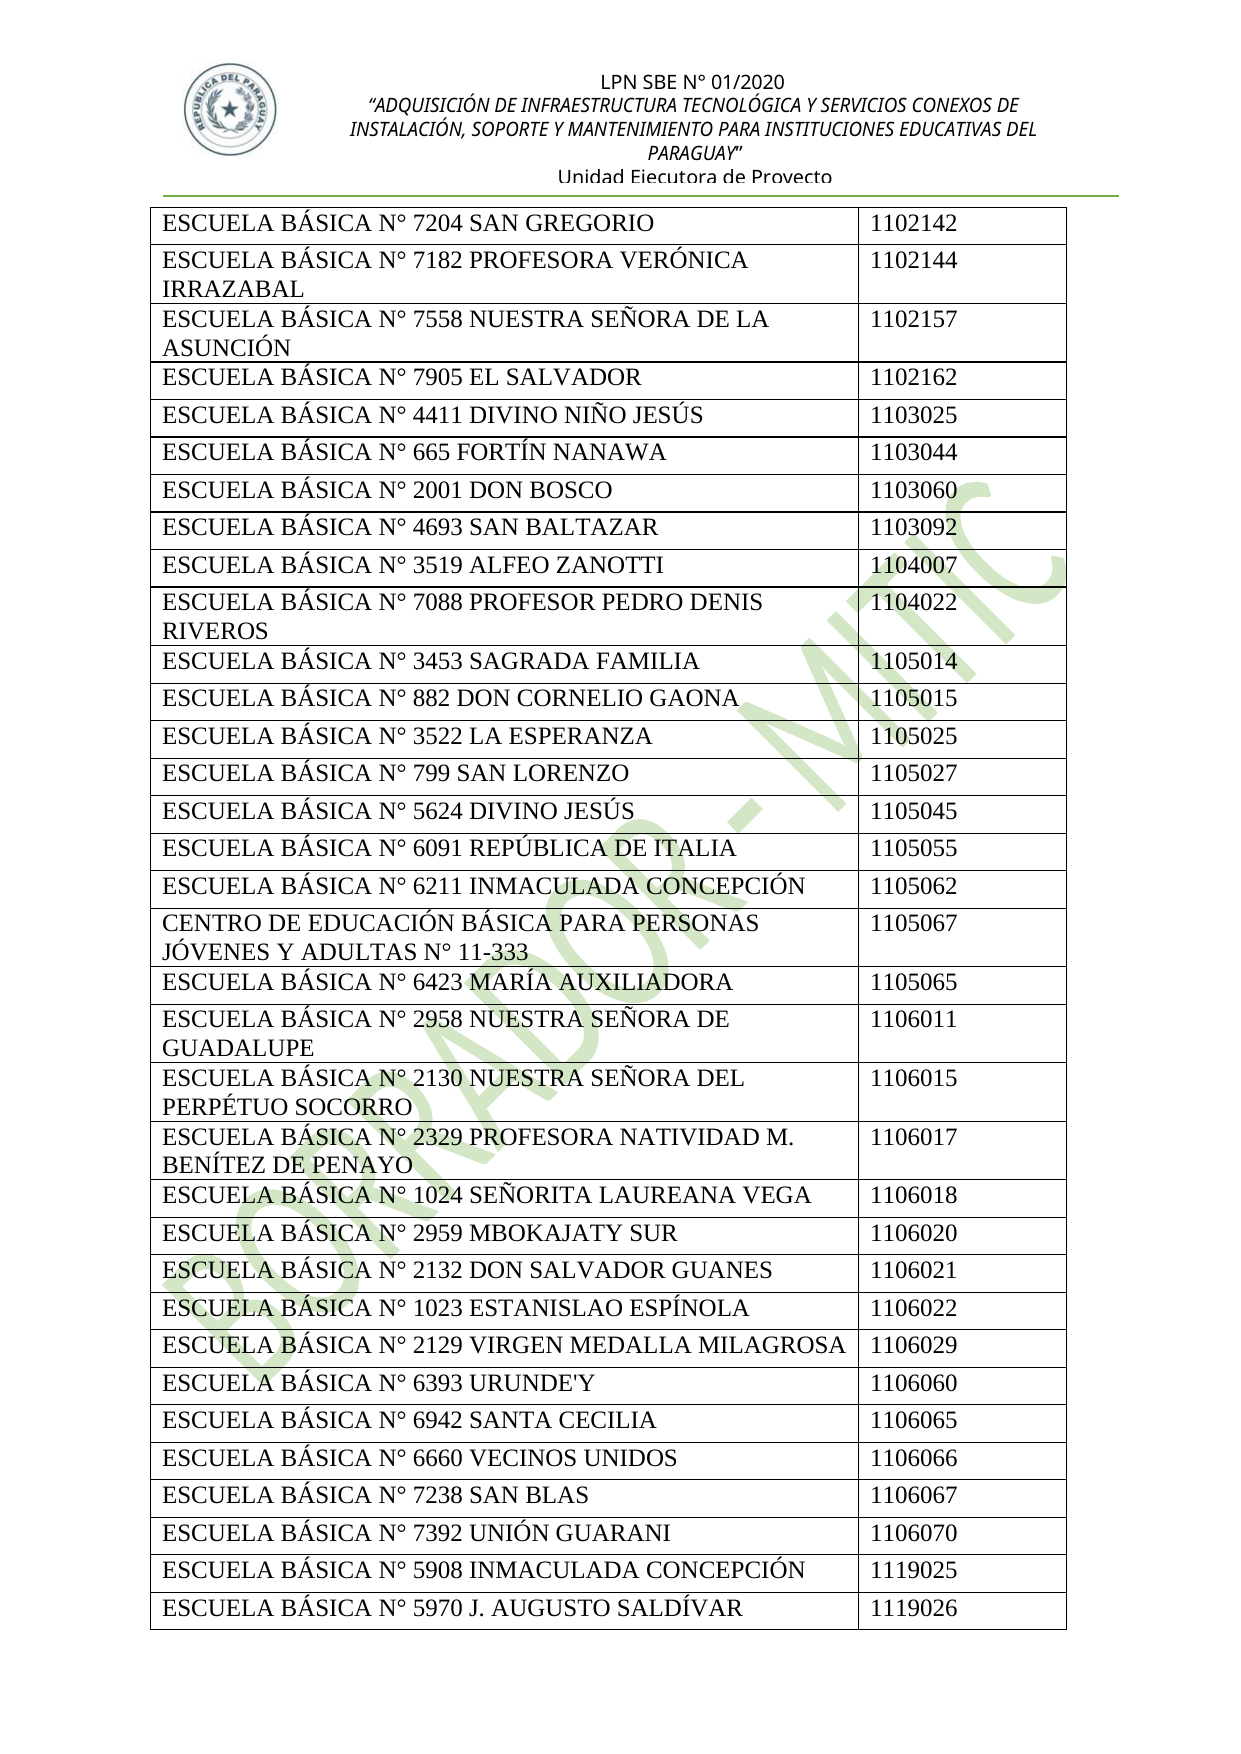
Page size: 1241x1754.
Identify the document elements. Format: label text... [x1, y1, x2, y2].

table_cell ESCUELA BÁSICA N° 2329 PROFESORA NATIVIDAD M. BENÍTEZ DE PENAYO [151, 1122, 858, 1179]
table_cell 1103025 [859, 400, 1066, 436]
table_cell ESCUELA BÁSICA N° 7392 UNIÓN GUARANI [151, 1518, 858, 1554]
table_cell ESCUELA BÁSICA N° 6423 MARÍA AUXILIADORA [151, 967, 858, 1003]
table_cell 1105014 [859, 646, 1066, 682]
table_cell 1105045 [859, 796, 1066, 832]
table_cell 1106066 [859, 1443, 1066, 1479]
table_cell ESCUELA BÁSICA N° 2001 DON BOSCO [151, 475, 858, 511]
table_cell 1106070 [859, 1518, 1066, 1554]
table_cell ESCUELA BÁSICA N° 4693 SAN BALTAZAR [151, 513, 858, 549]
table_cell ESCUELA BÁSICA N° 5908 INMACULADA CONCEPCIÓN [151, 1555, 858, 1592]
table_cell ESCUELA BÁSICA N° 5624 DIVINO JESÚS [151, 796, 858, 832]
table_cell 1102162 [859, 363, 1066, 399]
table_cell 1102157 [859, 304, 1066, 361]
table_cell 1106067 [859, 1480, 1066, 1517]
table_cell 1106060 [859, 1368, 1066, 1404]
table_cell ESCUELA BÁSICA N° 2129 VIRGEN MEDALLA MILAGROSA [151, 1330, 858, 1367]
table_cell 1106029 [859, 1330, 1066, 1367]
table_cell ESCUELA BÁSICA N° 6393 URUNDE'Y [151, 1368, 858, 1404]
table_cell ESCUELA BÁSICA N° 799 SAN LORENZO [151, 759, 858, 795]
table_cell 1119026 [859, 1593, 1066, 1629]
table_cell ESCUELA BÁSICA N° 7182 PROFESORA VERÓNICA IRRAZABAL [151, 245, 858, 303]
table_cell 1103044 [859, 438, 1066, 474]
table_cell ESCUELA BÁSICA N° 3519 ALFEO ZANOTTI [151, 550, 858, 586]
table_cell 1105025 [859, 721, 1066, 757]
table_cell ESCUELA BÁSICA N° 665 FORTÍN NANAWA [151, 438, 858, 474]
table_cell 1105055 [859, 834, 1066, 870]
table_cell 1105067 [859, 909, 1066, 966]
table_cell ESCUELA BÁSICA N° 7204 SAN GREGORIO [151, 208, 858, 244]
table_cell ESCUELA BÁSICA N° 882 DON CORNELIO GAONA [151, 684, 858, 720]
table_cell 1105015 [859, 684, 1066, 720]
table_cell 1106018 [859, 1180, 1066, 1217]
table_cell ESCUELA BÁSICA N° 4411 DIVINO NIÑO JESÚS [151, 400, 858, 436]
table_cell ESCUELA BÁSICA N° 7088 PROFESOR PEDRO DENIS RIVEROS [151, 588, 858, 645]
table_cell ESCUELA BÁSICA N° 1024 SEÑORITA LAUREANA VEGA [151, 1180, 858, 1217]
table_cell ESCUELA BÁSICA N° 6942 SANTA CECILIA [151, 1405, 858, 1442]
picture [182, 61, 278, 157]
table_cell ESCUELA BÁSICA N° 7905 EL SALVADOR [151, 363, 858, 399]
table_cell ESCUELA BÁSICA N° 7558 NUESTRA SEÑORA DE LA ASUNCIÓN [151, 304, 858, 361]
table_cell ESCUELA BÁSICA N° 3453 SAGRADA FAMILIA [151, 646, 858, 682]
table_cell ESCUELA BÁSICA N° 3522 LA ESPERANZA [151, 721, 858, 757]
table_cell ESCUELA BÁSICA N° 7238 SAN BLAS [151, 1480, 858, 1517]
table_cell 1106022 [859, 1293, 1066, 1329]
table_cell 1103092 [859, 513, 1066, 549]
table_cell CENTRO DE EDUCACIÓN BÁSICA PARA PERSONAS JÓVENES Y ADULTAS N° 11-333 [151, 909, 858, 966]
table_cell ESCUELA BÁSICA N° 6211 INMACULADA CONCEPCIÓN [151, 871, 858, 907]
table_cell 1102144 [859, 245, 1066, 303]
table_cell 1106017 [859, 1122, 1066, 1179]
table_cell 1106011 [859, 1005, 1066, 1062]
table_cell 1106015 [859, 1063, 1066, 1121]
table_cell 1102142 [859, 208, 1066, 244]
table_cell 1103060 [859, 475, 1066, 511]
table_cell 1104022 [859, 588, 1066, 645]
table_cell 1105065 [859, 967, 1066, 1003]
table_cell ESCUELA BÁSICA N° 2958 NUESTRA SEÑORA DE GUADALUPE [151, 1005, 858, 1062]
table_cell ESCUELA BÁSICA N° 5970 J. AUGUSTO SALDÍVAR [151, 1593, 858, 1629]
table_cell 1105062 [859, 871, 1066, 907]
table_cell ESCUELA BÁSICA N° 2959 MBOKAJATY SUR [151, 1218, 858, 1254]
table_cell ESCUELA BÁSICA N° 2132 DON SALVADOR GUANES [151, 1255, 858, 1292]
table_cell ESCUELA BÁSICA N° 1023 ESTANISLAO ESPÍNOLA [151, 1293, 858, 1329]
table_cell ESCUELA BÁSICA N° 6660 VECINOS UNIDOS [151, 1443, 858, 1479]
table_cell 1106065 [859, 1405, 1066, 1442]
table_cell 1104007 [859, 550, 1066, 586]
table_cell 1106020 [859, 1218, 1066, 1254]
table_cell 1119025 [859, 1555, 1066, 1592]
table_cell 1105027 [859, 759, 1066, 795]
table_cell 1106021 [859, 1255, 1066, 1292]
table_cell ESCUELA BÁSICA N° 6091 REPÚBLICA DE ITALIA [151, 834, 858, 870]
table_cell ESCUELA BÁSICA N° 2130 NUESTRA SEÑORA DEL PERPÉTUO SOCORRO [151, 1063, 858, 1121]
